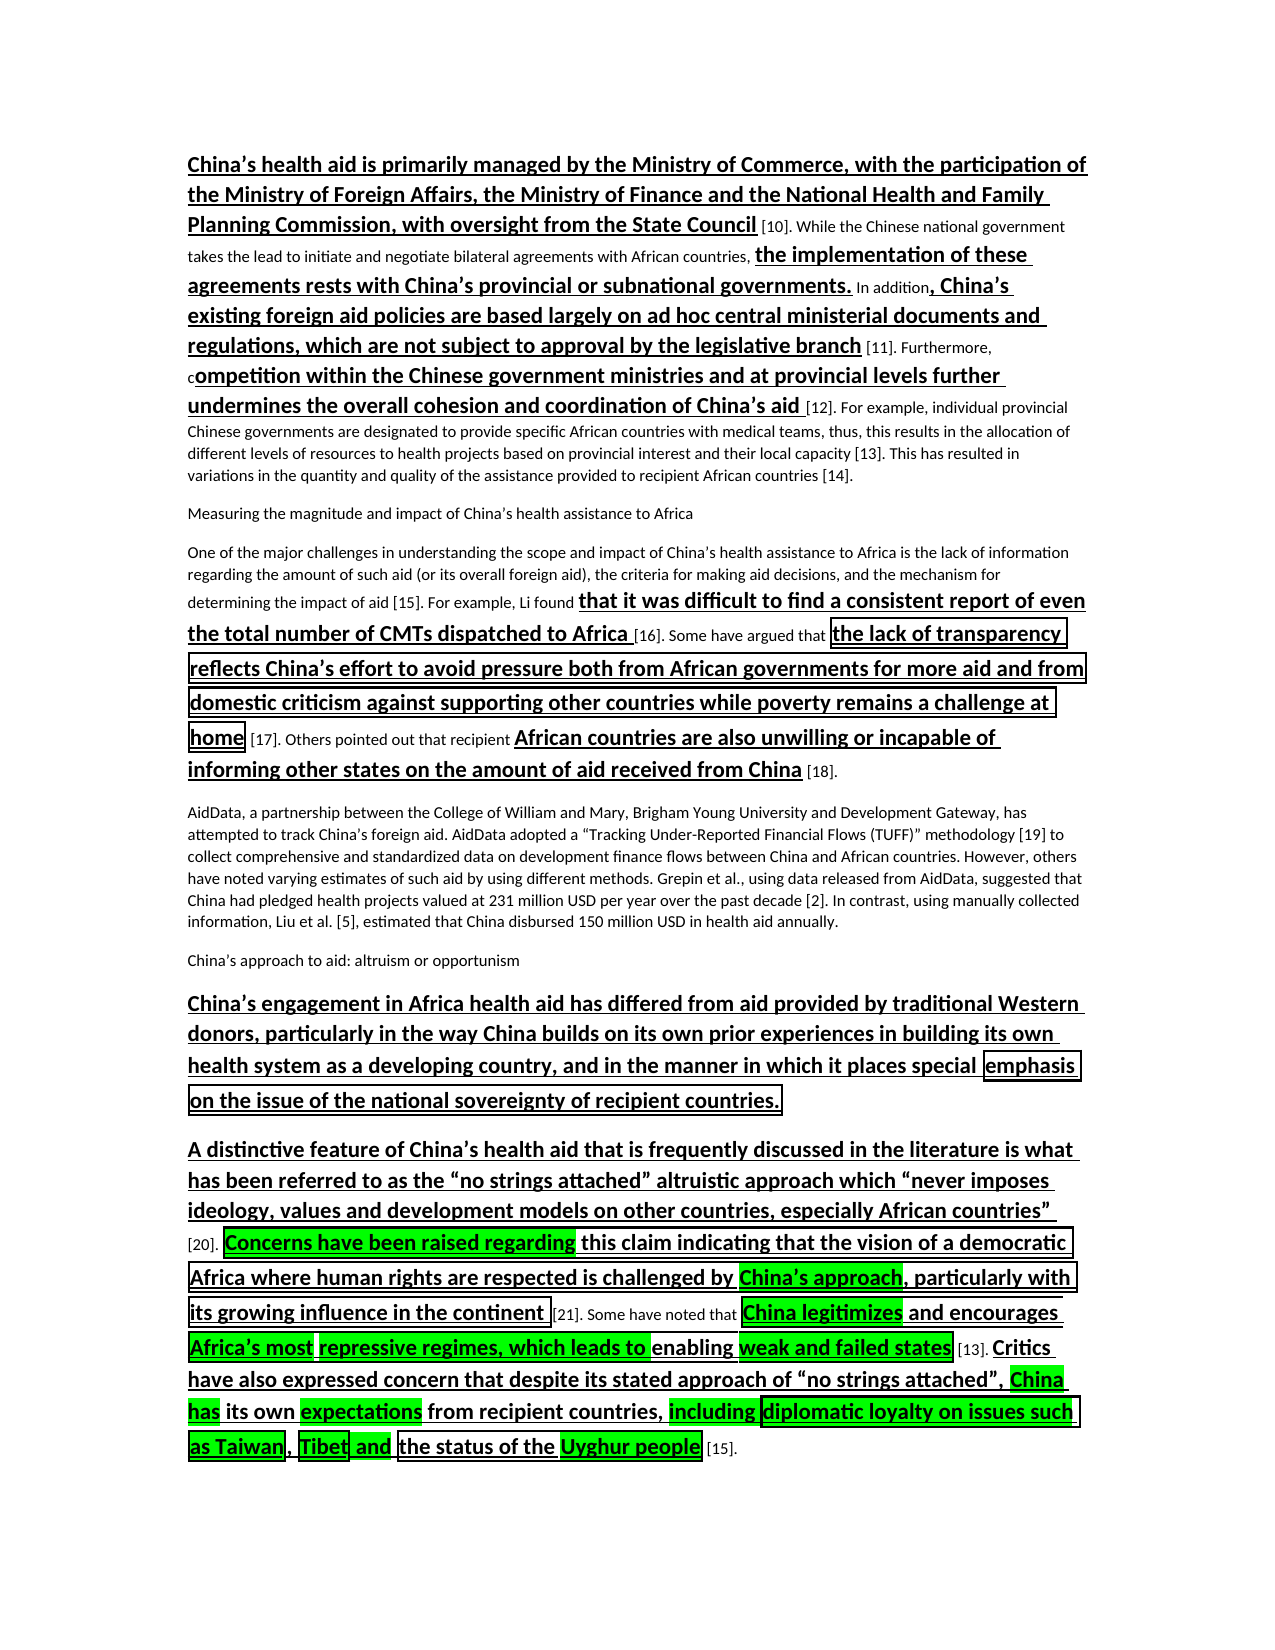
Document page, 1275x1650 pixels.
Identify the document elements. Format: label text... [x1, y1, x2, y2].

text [187, 175, 1087, 485]
text One of the major challenges in understanding the scope and impact of China’s health assistance to Africa is the lack of information regarding the amount of such aid (or its overall foreign aid), the criteria for making aid decisions, and the mechanism for determining the impact of aid [15]. For example, Li found that it was difficult to find a consistent report of even the total number of CMTs dispatched to Africa [16]. Some have argued that the lack of transparency reflects China’s effort to avoid pressure both from African governments for more aid and from domestic criticism against supporting other countries while poverty remains a challenge at home [17]. Others pointed out that recipient African countries are also unwilling or incapable of informing other states on the amount of aid received from China [18]. [187, 542, 1087, 652]
text China’s approach to aid: altruism or opportunism [187, 950, 1087, 971]
text China’s engagement in Africa health aid has differed from aid provided by traditional Western donors, particularly in the way China builds on its own prior experiences in building its own health system as a developing country, and in the manner in which it places special emphasis on the issue of the national sovereignty of recipient countries. [187, 989, 1087, 1116]
text A distinctive feature of China’s health aid that is frequently discussed in the literature is what has been referred to as the “no strings attached” altruistic approach which “never imposes ideology, values and development models on other countries, especially African countries” [20]. Concerns have been raised regarding this claim indicating that the vision of a democratic Africa where human rights are respected is challenged by China’s approach, particularly with its growing influence in the continent [21]. Some have noted that China legitimizes and encourages Africa’s most repressive regimes, which leads to enabling weak and failed states [13]. Critics have also expressed concern that despite its stated approach of “no strings attached”, China has its own expectations from recipient countries, including diplomatic loyalty on issues such as Taiwan, Tibet and the status of the Uyghur people [15]. [187, 1136, 1087, 1462]
text One of the major challenges in understanding the scope and impact of China’s health assistance to Africa is the lack of information regarding the amount of such aid (or its overall foreign aid), the criteria for making aid decisions, and the mechanism for determining the impact of aid [15]. For example, Li found that it was difficult to find a consistent report of even the total number of CMTs dispatched to Africa [16]. Some have argued that the lack of transparency reflects China’s effort to avoid pressure both from African governments for more aid and from domestic criticism against supporting other countries while poverty remains a challenge at home [17]. Others pointed out that recipient African countries are also unwilling or incapable of informing other states on the amount of aid received from China [18]. [187, 653, 1087, 783]
text Measuring the magnitude and impact of China’s health assistance to Africa [187, 503, 1087, 524]
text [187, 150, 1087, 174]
text AidData, a partnership between the College of William and Mary, Brigham Young University and Development Gateway, has attempted to track China’s foreign aid. AidData adopted a “Tracking Under-Reported Financial Flows (TUFF)” methodology [19] to collect comprehensive and standardized data on development finance flows between China and African countries. However, others have noted varying estimates of such aid by using different methods. Grepin et al., using data released from AidData, suggested that China had pledged health projects valued at 231 million USD per year over the past decade [2]. In contrast, using manually collected information, Liu et al. [5], estimated that China disbursed 150 million USD in health aid annually. [187, 802, 1087, 932]
